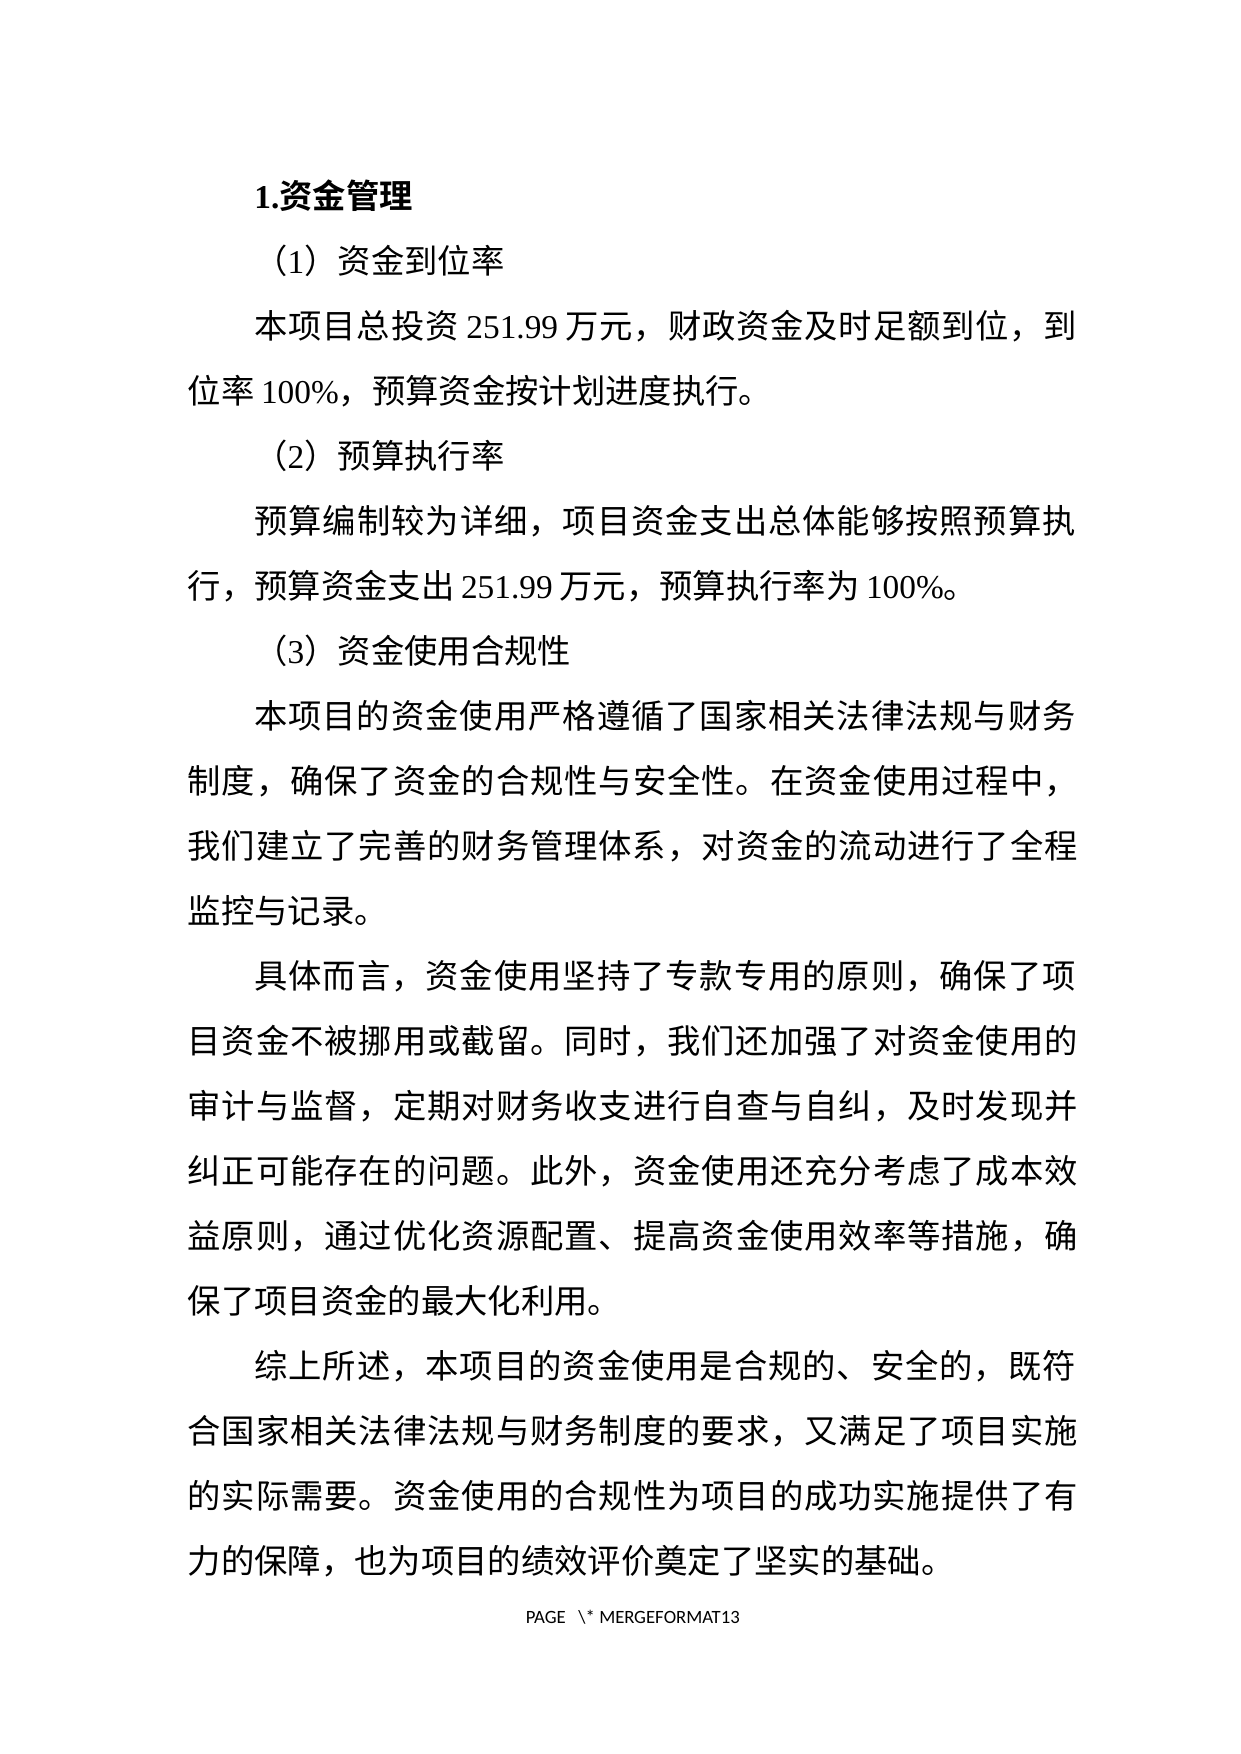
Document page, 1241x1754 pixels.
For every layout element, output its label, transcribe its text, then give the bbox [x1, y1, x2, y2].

text 综上所述，本项目的资金使用是合规的、安全的，既符合国家相关法律法规与财务制度的要求，又满足了项目实施的实际需要。资金使用的合规性为项目的成功实施提供了有力的保障，也为项目的绩效评价奠定了坚实的基础。 [187, 1332, 1078, 1592]
text （3）资金使用合规性 [187, 617, 1078, 682]
text 本项目总投资251.99万元，财政资金及时足额到位，到位率100%，预算资金按计划进度执行。 [187, 292, 1078, 422]
text 具体而言，资金使用坚持了专款专用的原则，确保了项目资金不被挪用或截留。同时，我们还加强了对资金使用的审计与监督，定期对财务收支进行自查与自纠，及时发现并纠正可能存在的问题。此外，资金使用还充分考虑了成本效益原则，通过优化资源配置、提高资金使用效率等措施，确保了项目资金的最大化利用。 [187, 942, 1078, 1332]
text （1）资金到位率 [187, 227, 1078, 292]
text 1.资金管理 [187, 162, 1078, 227]
text （2）预算执行率 [187, 422, 1078, 487]
text 预算编制较为详细，项目资金支出总体能够按照预算执行，预算资金支出251.99万元，预算执行率为100%。 [187, 487, 1078, 617]
text 本项目的资金使用严格遵循了国家相关法律法规与财务制度，确保了资金的合规性与安全性。在资金使用过程中，我们建立了完善的财务管理体系，对资金的流动进行了全程监控与记录。 [187, 682, 1078, 942]
